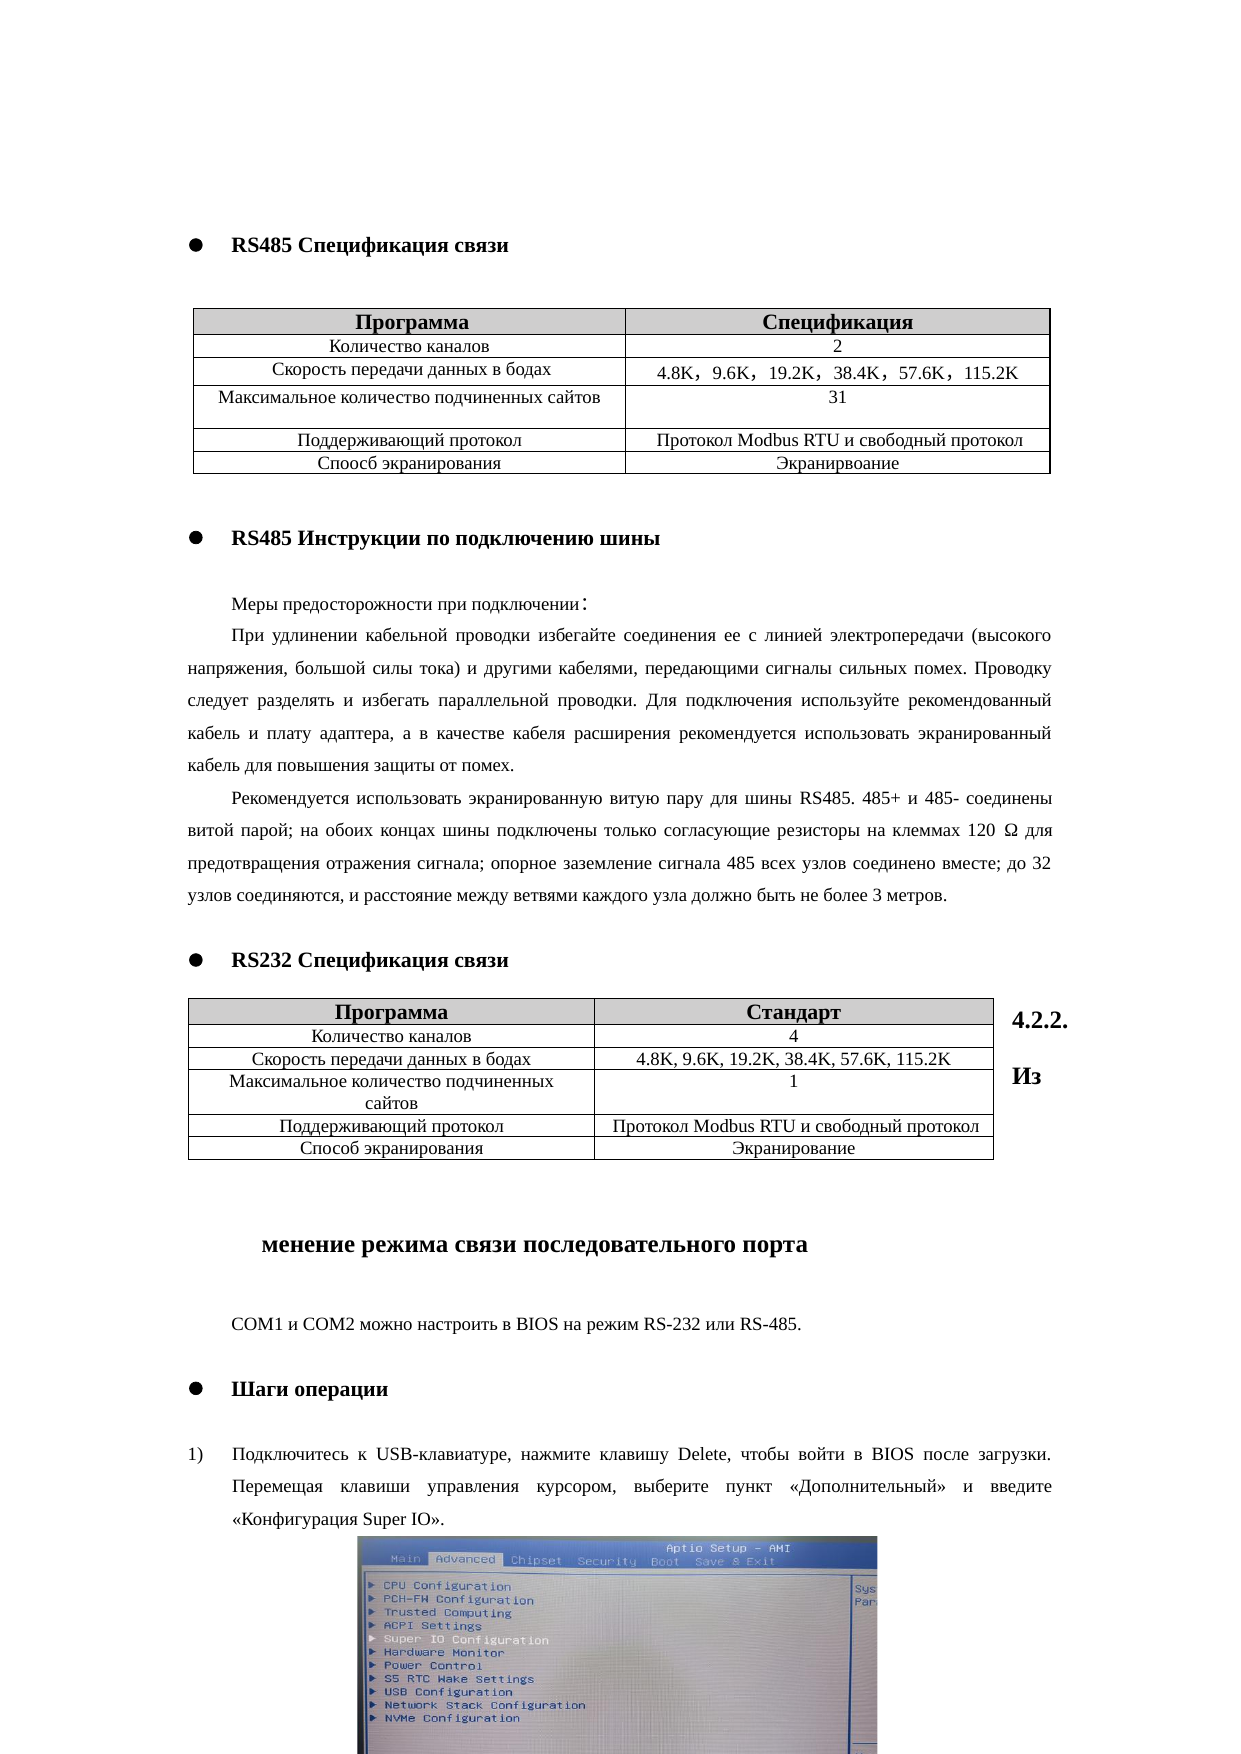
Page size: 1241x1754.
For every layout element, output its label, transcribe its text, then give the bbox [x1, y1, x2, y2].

table_cell 2 [626, 335, 1049, 357]
table_header Стандарт [595, 999, 993, 1024]
table_cell 4.8K，9.6K，19.2K，38.4K，57.6K，115.2K [626, 358, 1049, 385]
table_cell Скорость передачи данных в бодах [189, 1048, 594, 1069]
table_cell 31 [626, 386, 1049, 428]
list Подключитесь к USB-клавиатуре, нажмите клавишу Delete, чтобы войти в BIOS после загрузки. Перемещая клавиши управления курсором, выберите пункт «Дополнительный» и введите «Конфигурация Super IO». [187, 1437, 1053, 1534]
subtitle Изменение режима связи последовательного порта [187, 1003, 1053, 1259]
table_cell Протокол Modbus RTU и свободный протокол [595, 1115, 993, 1136]
table_header Программа [194, 309, 625, 334]
text Рекомендуется использовать экранированную витую пару для шины RS485. 485+ и 485- соединены витой парой; на обоих концах шины подключены только согласующие резисторы на клеммах 120 Ω для предотвращения отражения сигнала; опорное заземление сигнала 485 всех узлов соединено вместе; до 32 узлов соединяются, и расстояние между ветвями каждого узла должно быть не более 3 метров. [187, 781, 1053, 911]
table_cell 1 [595, 1070, 993, 1113]
list RS485 Инструкции по подключению шины [187, 521, 1053, 554]
table_cell Поддерживающий протокол [189, 1115, 594, 1136]
list Шаги операции [187, 1372, 1053, 1404]
table_cell 4 [595, 1025, 993, 1047]
list RS232 Спецификация связи [187, 944, 1053, 976]
table_cell Протокол Modbus RTU и свободный протокол [626, 429, 1049, 451]
table_cell Способ экранирования [189, 1137, 594, 1159]
table_header Программа [189, 999, 594, 1024]
picture [357, 1536, 878, 1754]
list RS485 Спецификация связи [187, 229, 1053, 261]
table_cell Количество каналов [194, 335, 625, 357]
text При удлинении кабельной проводки избегайте соединения ее с линией электропередачи (высокого напряжения, большой силы тока) и другими кабелями, передающими сигналы сильных помех. Проводку следует разделять и избегать параллельной проводки. Для подключения используйте рекомендованный кабель и плату адаптера, а в качестве кабеля расширения рекомендуется использовать экранированный кабель для повышения защиты от помех. [187, 619, 1053, 781]
text Меры предосторожности при подключении： [187, 586, 1053, 619]
table_cell Экранирвоание [626, 452, 1049, 473]
table_cell Поддерживающий протокол [194, 429, 625, 451]
table_cell Количество каналов [189, 1025, 594, 1047]
text COM1 и COM2 можно настроить в BIOS на режим RS-232 или RS-485. [187, 1307, 1053, 1339]
table_header Спецификация [626, 309, 1049, 334]
table_cell 4.8K, 9.6K, 19.2K, 38.4K, 57.6K, 115.2K [595, 1048, 993, 1069]
table_cell Экранирование [595, 1137, 993, 1159]
table_cell Споосб экранирования [194, 452, 625, 473]
table_cell Скорость передачи данных в бодах [194, 358, 625, 385]
table_cell Максимальное количество подчиненных сайтов [194, 386, 625, 428]
table_cell Максимальное количество подчиненных сайтов [189, 1070, 594, 1113]
